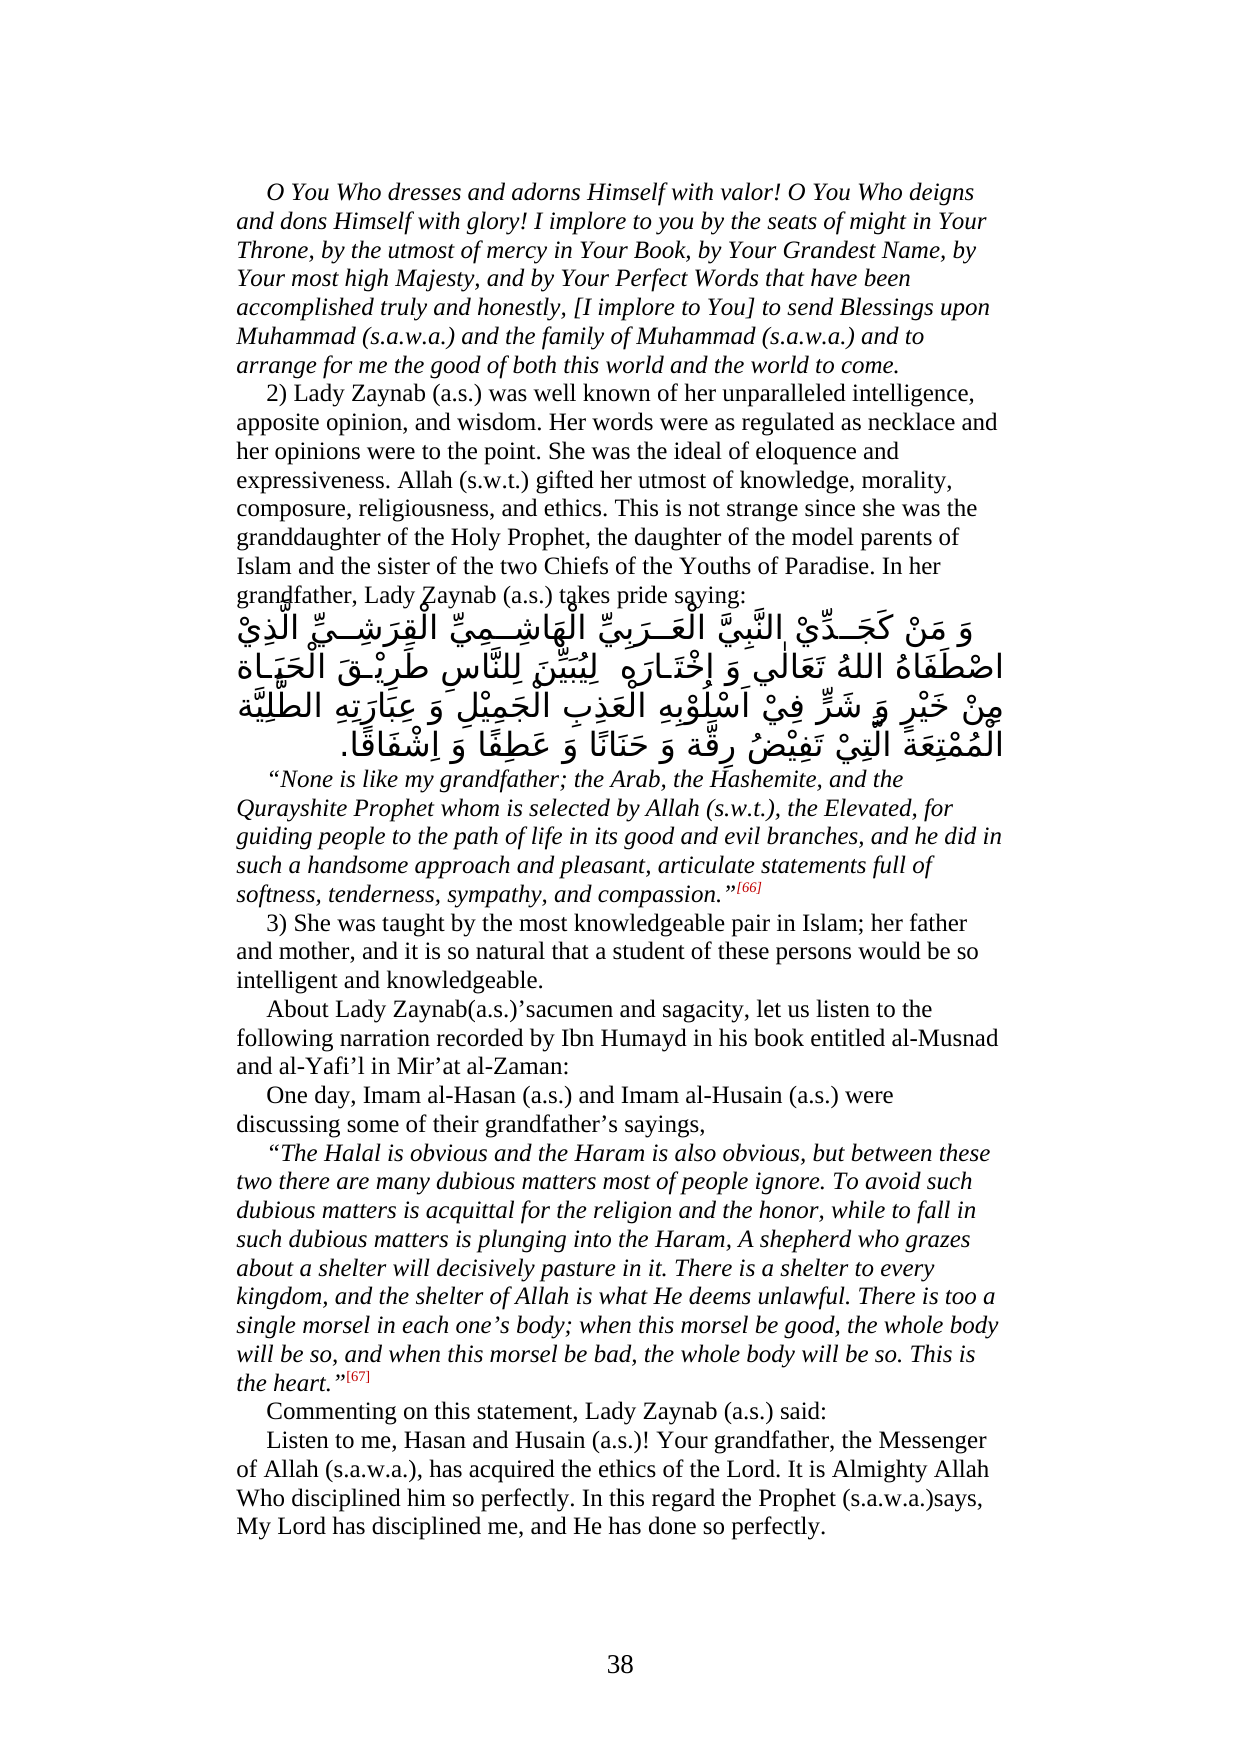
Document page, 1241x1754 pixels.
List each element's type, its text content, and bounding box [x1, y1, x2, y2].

text “None is like my grandfather; the Arab, the Hashemite, and the Qurayshite Prophet whom is selected by Allah (s.w.t.), the Elevated, for guiding people to the path of life in its good and evil branches, and he did in such a handsome approach and pleasant, articulate statements full of softness, tenderness, sympathy, and compassion.”[66] [236, 764, 1004, 908]
text Commenting on this statement, Lady Zaynab (a.s.) said: [236, 1396, 1004, 1425]
text One day, Imam al-Hasan (a.s.) and Imam al-Husain (a.s.) were discussing some of their grandfather’s sayings, [236, 1080, 1004, 1138]
text 2) Lady Zaynab (a.s.) was well known of her unparalleled intelligence, apposite opinion, and wisdom. Her words were as regulated as necklace and her opinions were to the point. She was the ideal of eloquence and expressiveness. Allah (s.w.t.) gifted her utmost of knowledge, morality, composure, religiousness, and ethics. This is not strange since she was the granddaughter of the Holy Prophet, the daughter of the model parents of Islam and the sister of the two Chiefs of the Youths of Paradise. In her grandfather, Lady Zaynab (a.s.) takes pride saying: [236, 378, 1004, 608]
text 3) She was taught by the most knowledgeable pair in Islam; her father and mother, and it is so natural that a student of these persons would be so intelligent and knowledgeable. [236, 908, 1004, 994]
text “The Halal is obvious and the Haram is also obvious, but between these two there are many dubious matters most of people ignore. To avoid such dubious matters is acquittal for the religion and the honor, while to fall in such dubious matters is plunging into the Haram, A shepherd who grazes about a shelter will decisively pasture in it. There is a shelter to every kingdom, and the shelter of Allah is what He deems unlawful. There is too a single morsel in each one’s body; when this morsel be good, the whole body will be so, and when this morsel be bad, the whole body will be so. This is the heart.”[67] [236, 1138, 1004, 1396]
text O You Who dresses and adorns Himself with valor! O You Who deigns and dons Himself with glory! I implore to you by the seats of might in Your Throne, by the utmost of mercy in Your Book, by Your Grandest Name, by Your most high Majesty, and by Your Perfect Words that have been accomplished truly and honestly, [I implore to You] to send Blessings upon Muhammad (s.a.w.a.) and the family of Muhammad (s.a.w.a.) and to arrange for me the good of both this world and the world to come. [236, 177, 1004, 378]
text Listen to me, Hasan and Husain (a.s.)! Your grandfather, the Messenger of Allah (s.a.w.a.), has acquired the ethics of the Lord. It is Almighty Allah Who disciplined him so perfectly. In this regard the Prophet (s.a.w.a.)says, My Lord has disciplined me, and He has done so perfectly. [236, 1425, 1004, 1540]
text وَ مَنْ كَجَدِّيْ النَّبِيَّ الْعَرَبِيِّ الْهَاشِمِيِّ الْقِرَشِيِّ الَّذِيْ اصْطَفَاهُ اللهُ تَعَالٰي وَ اخْتَارَه لِيُبَيِّنَ لِلنَّاسِ طَرِيْقَ الْحَيَاة مِنْ خَيْرٍ وَ شَرٍّ فِيْ اَسْلُوْبِهِ الْعَذِبِ الْجَمِيْلِ وَ عِبَارَتِهِ الطَّلِيَّة الْمُمْتِعَة الَّتِيْ تَفِيْضُ رِقَّة وَ حَنَانًا وَ عَطِفًا وَ اِشْفَاقًا. [236, 608, 1004, 764]
text About Lady Zaynab(a.s.)’sacumen and sagacity, let us listen to the following narration recorded by Ibn Humayd in his book entitled al-Musnad and al-Yafi’l in Mir’at al-Zaman: [236, 994, 1004, 1080]
